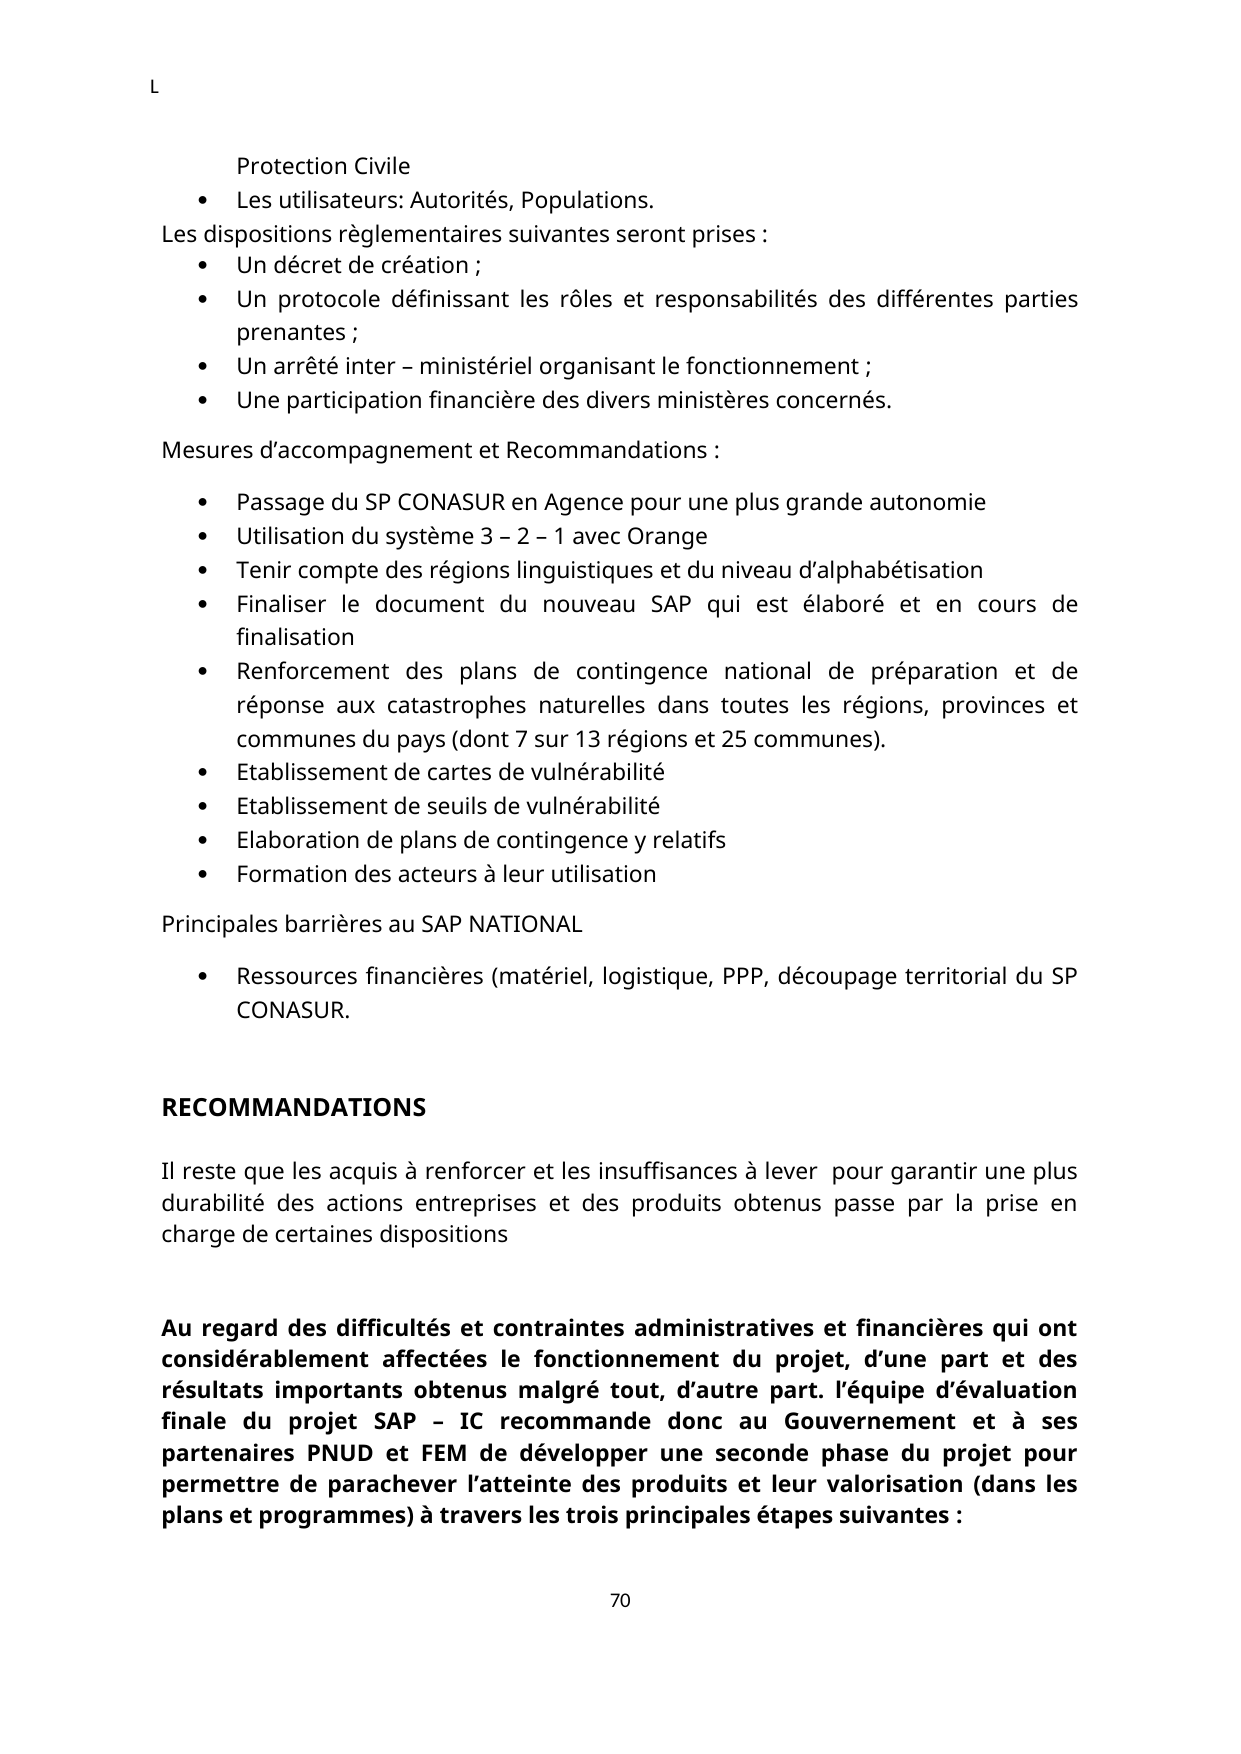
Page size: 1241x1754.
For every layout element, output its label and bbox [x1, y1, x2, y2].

table_cell [150, 150, 1090, 1582]
